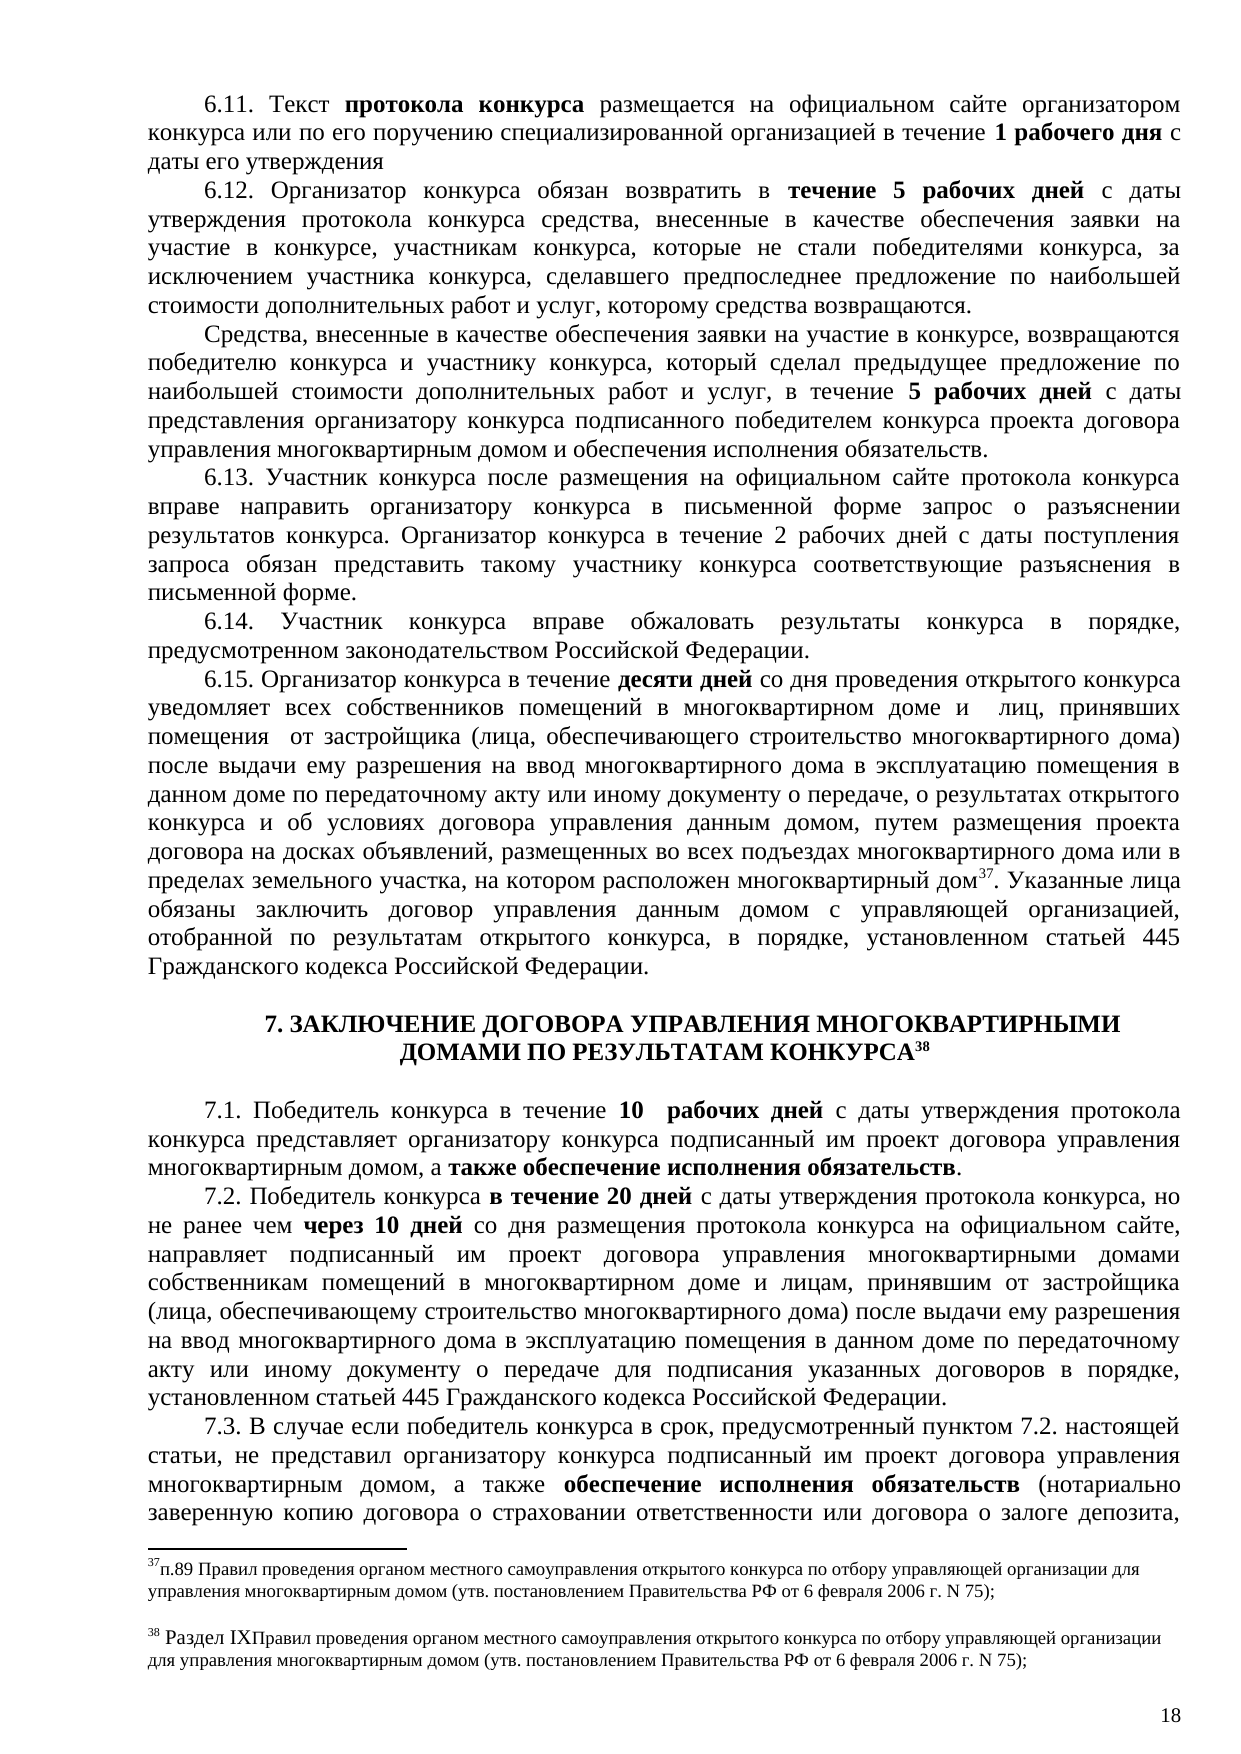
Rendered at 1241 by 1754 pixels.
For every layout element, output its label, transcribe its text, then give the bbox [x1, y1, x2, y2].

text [148, 1411, 1181, 1526]
text 7.2. Победитель конкурса в течение 20 дней с даты утверждения протокола конкурса, но не ранее чем через 10 дней со дня размещения протокола конкурса на официальном сайте, направляет подписанный им проект договора управления многоквартирными домами собственникам помещений в многоквартирном доме и лицам, принявшим от застройщика (лица, обеспечивающему строительство многоквартирного дома) после выдачи ему разрешения на ввод многоквартирного дома в эксплуатацию помещения в данном доме по передаточному акту или иному документу о передаче для подписания указанных договоров в порядке, установленном статьей 445 Гражданского кодекса Российской Федерации. [148, 1181, 1181, 1411]
text 7.1. Победитель конкурса в течение 10 рабочих дней с даты утверждения протокола конкурса представляет организатору конкурса подписанный им проект договора управления многоквартирным домом, а также обеспечение исполнения обязательств. [148, 1095, 1181, 1181]
text 6.14. Участник конкурса вправе обжаловать результаты конкурса в порядке, предусмотренном законодательством Российской Федерации. [148, 606, 1181, 664]
text 7. ЗАКЛЮЧЕНИЕ ДОГОВОРА УПРАВЛЕНИЯ МНОГОКВАРТИРНЫМИ ДОМАМИ ПО РЕЗУЛЬТАТАМ КОНКУРСА [148, 1009, 1181, 1066]
text 6.11. Текст протокола конкурса размещается на официальном сайте организатором конкурса или по его поручению специализированной организацией в течение 1 рабочего дня с даты его утверждения [148, 89, 1181, 175]
text 6.12. Организатор конкурса обязан возвратить в течение 5 рабочих дней с даты утверждения протокола конкурса средства, внесенные в качестве обеспечения заявки на участие в конкурсе, участникам конкурса, которые не стали победителями конкурса, за исключением участника конкурса, сделавшего предпоследнее предложение по наибольшей стоимости дополнительных работ и услуг, которому средства возвращаются. [148, 175, 1181, 319]
text 6.13. Участник конкурса после размещения на официальном сайте протокола конкурса вправе направить организатору конкурса в письменной форме запрос о разъяснении результатов конкурса. Организатор конкурса в течение 2 рабочих дней с даты поступления запроса обязан представить такому участнику конкурса соответствующие разъяснения в письменной форме. [148, 462, 1181, 606]
text Средства, внесенные в качестве обеспечения заявки на участие в конкурсе, возвращаются победителю конкурса и участнику конкурса, который сделал предыдущее предложение по наибольшей стоимости дополнительных работ и услуг, в течение 5 рабочих дней с даты представления организатору конкурса подписанного победителем конкурса проекта договора управления многоквартирным домом и обеспечения исполнения обязательств. [148, 319, 1181, 462]
text 6.15. Организатор конкурса в течение десяти дней со дня проведения открытого конкурса уведомляет всех собственников помещений в многоквартирном доме и лиц, принявших помещения от застройщика (лица, обеспечивающего строительство многоквартирного дома) после выдачи ему разрешения на ввод многоквартирного дома в эксплуатацию помещения в данном доме по передаточному акту или иному документу о передаче, о результатах открытого конкурса и об условиях договора управления данным домом, путем размещения проекта договора на досках объявлений, размещенных во всех подъездах многоквартирного дома или в пределах земельного участка, на котором расположен многоквартирный дом. Указанные лица обязаны заключить договор управления данным домом с управляющей организацией, отобранной по результатам открытого конкурса, в порядке, установленном статьей 445 Гражданского кодекса Российской Федерации. [148, 664, 1181, 980]
